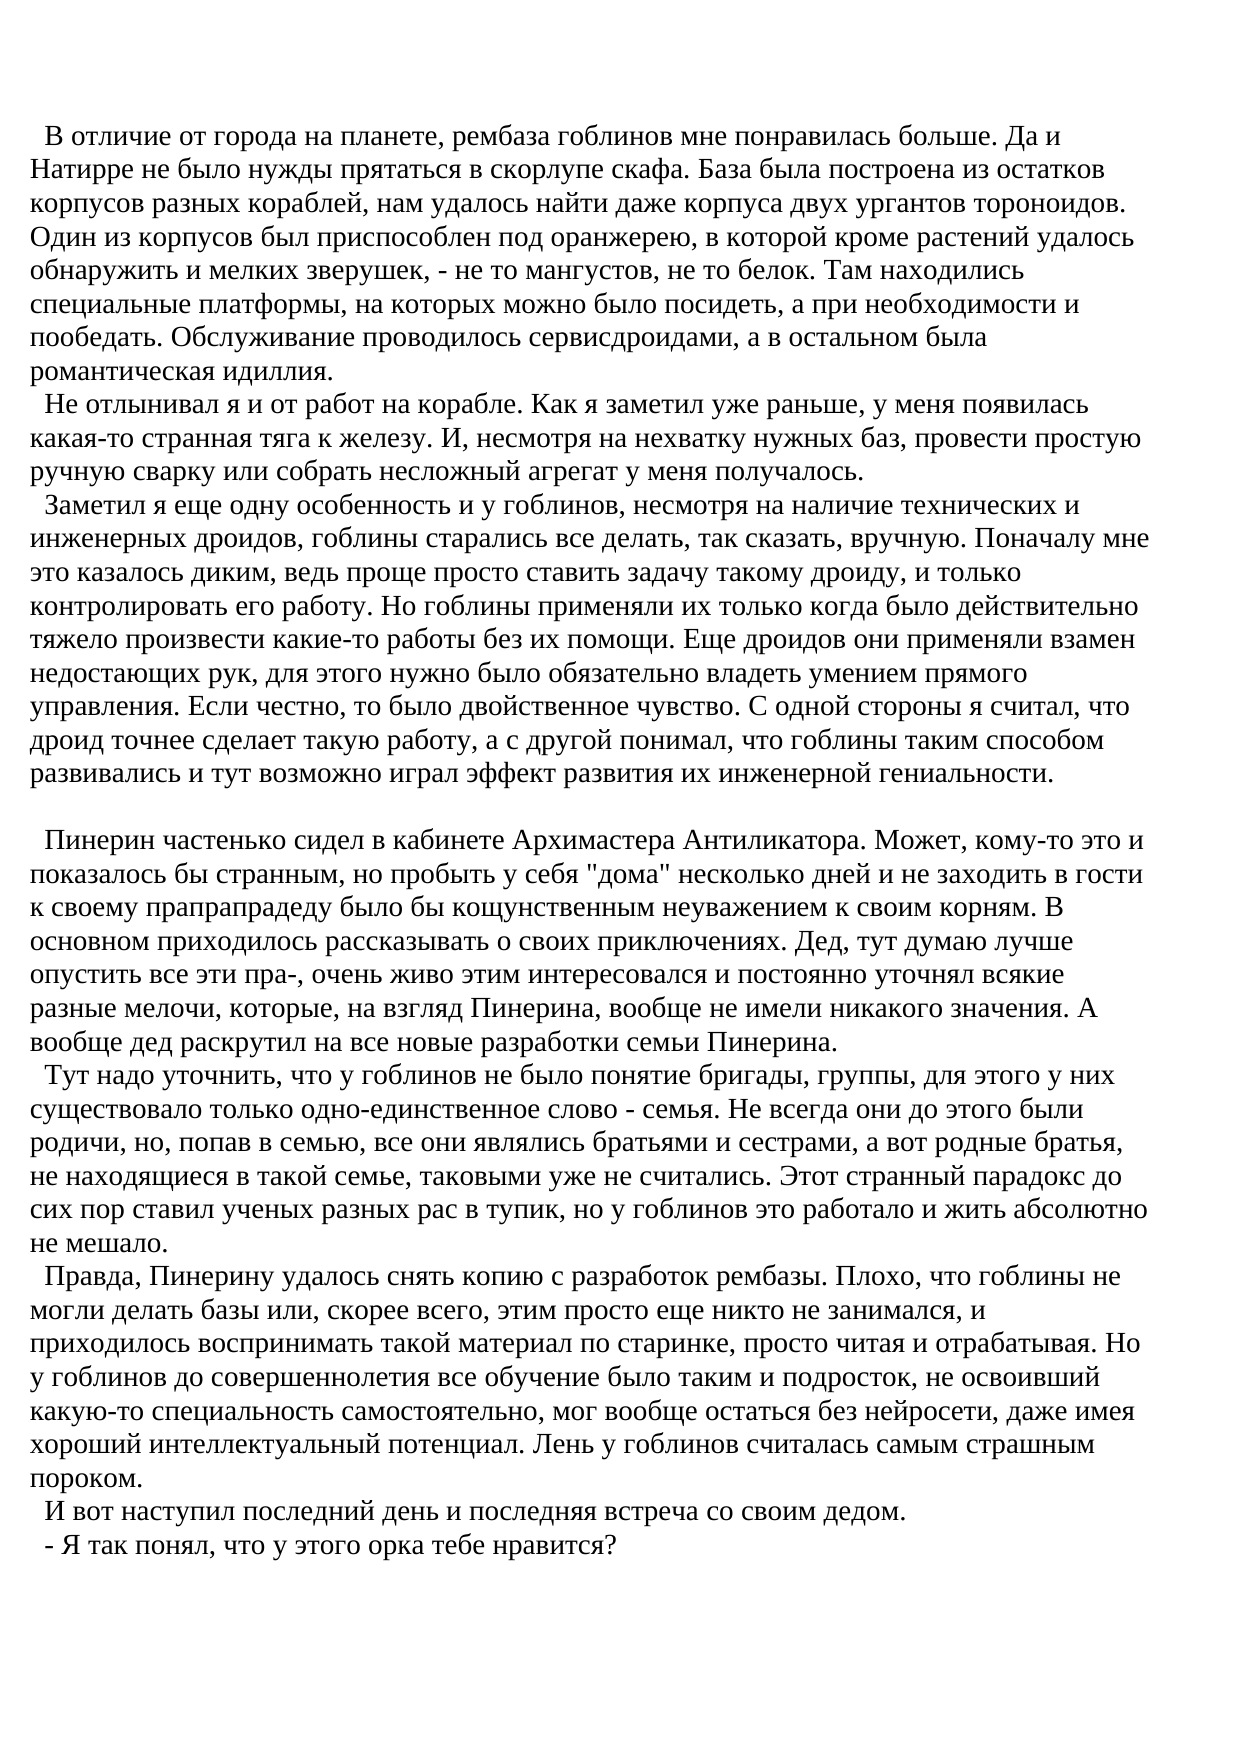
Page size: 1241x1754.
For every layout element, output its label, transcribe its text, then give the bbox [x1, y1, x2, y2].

text Тут надо уточнить, что у гоблинов не было понятие бригады, группы, для этого у них существовало только одно-единственное слово - семья. Не всегда они до этого были родичи, но, попав в семью, все они являлись братьями и сестрами, а вот родные братья, не находящиеся в такой семье, таковыми уже не считались. Этот странный парадокс до сих пор ставил ученых разных рас в тупик, но у гоблинов это работало и жить абсолютно не мешало. [29, 1057, 1152, 1258]
text Не отлынивал я и от работ на корабле. Как я заметил уже раньше, у меня появилась какая-то странная тяга к железу. И, несмотря на нехватку нужных баз, провести простую ручную сварку или собрать несложный агрегат у меня получалось. [29, 386, 1152, 487]
text Правда, Пинерину удалось снять копию с разработок рембазы. Плохо, что гоблины не могли делать базы или, скорее всего, этим просто еще никто не занимался, и приходилось воспринимать такой материал по старинке, просто читая и отрабатывая. Но у гоблинов до совершеннолетия все обучение было таким и подросток, не освоивший какую-то специальность самостоятельно, мог вообще остаться без нейросети, даже имея хороший интеллектуальный потенциал. Лень у гоблинов считалась самым страшным пороком. [29, 1258, 1152, 1493]
text В отличие от города на планете, рембаза гоблинов мне понравилась больше. Да и Натирре не было нужды прятаться в скорлупе скафа. База была построена из остатков корпусов разных кораблей, нам удалось найти даже корпуса двух ургантов тороноидов. Один из корпусов был приспособлен под оранжерею, в которой кроме растений удалось обнаружить и мелких зверушек, - не то мангустов, не то белок. Там находились специальные платформы, на которых можно было посидеть, а при необходимости и пообедать. Обслуживание проводилось сервисдроидами, а в остальном была романтическая идиллия. [29, 118, 1152, 386]
text - Я так понял, что у этого орка тебе нравится? [29, 1527, 1152, 1560]
text И вот наступил последний день и последняя встреча со своим дедом. [29, 1493, 1152, 1527]
text Пинерин частенько сидел в кабинете Архимастера Антиликатора. Может, кому-то это и показалось бы странным, но пробыть у себя "дома" несколько дней и не заходить в гости к своему прапрапрадеду было бы кощунственным неуважением к своим корням. В основном приходилось рассказывать о своих приключениях. Дед, тут думаю лучше опустить все эти пра-, очень живо этим интересовался и постоянно уточнял всякие разные мелочи, которые, на взгляд Пинерина, вообще не имели никакого значения. А вообще дед раскрутил на все новые разработки семьи Пинерина. [29, 822, 1152, 1057]
text Заметил я еще одну особенность и у гоблинов, несмотря на наличие технических и инженерных дроидов, гоблины старались все делать, так сказать, вручную. Поначалу мне это казалось диким, ведь проще просто ставить задачу такому дроиду, и только контролировать его работу. Но гоблины применяли их только когда было действительно тяжело произвести какие-то работы без их помощи. Еще дроидов они применяли взамен недостающих рук, для этого нужно было обязательно владеть умением прямого управления. Если честно, то было двойственное чувство. С одной стороны я считал, что дроид точнее сделает такую работу, а с другой понимал, что гоблины таким способом развивались и тут возможно играл эффект развития их инженерной гениальности. [29, 487, 1152, 789]
